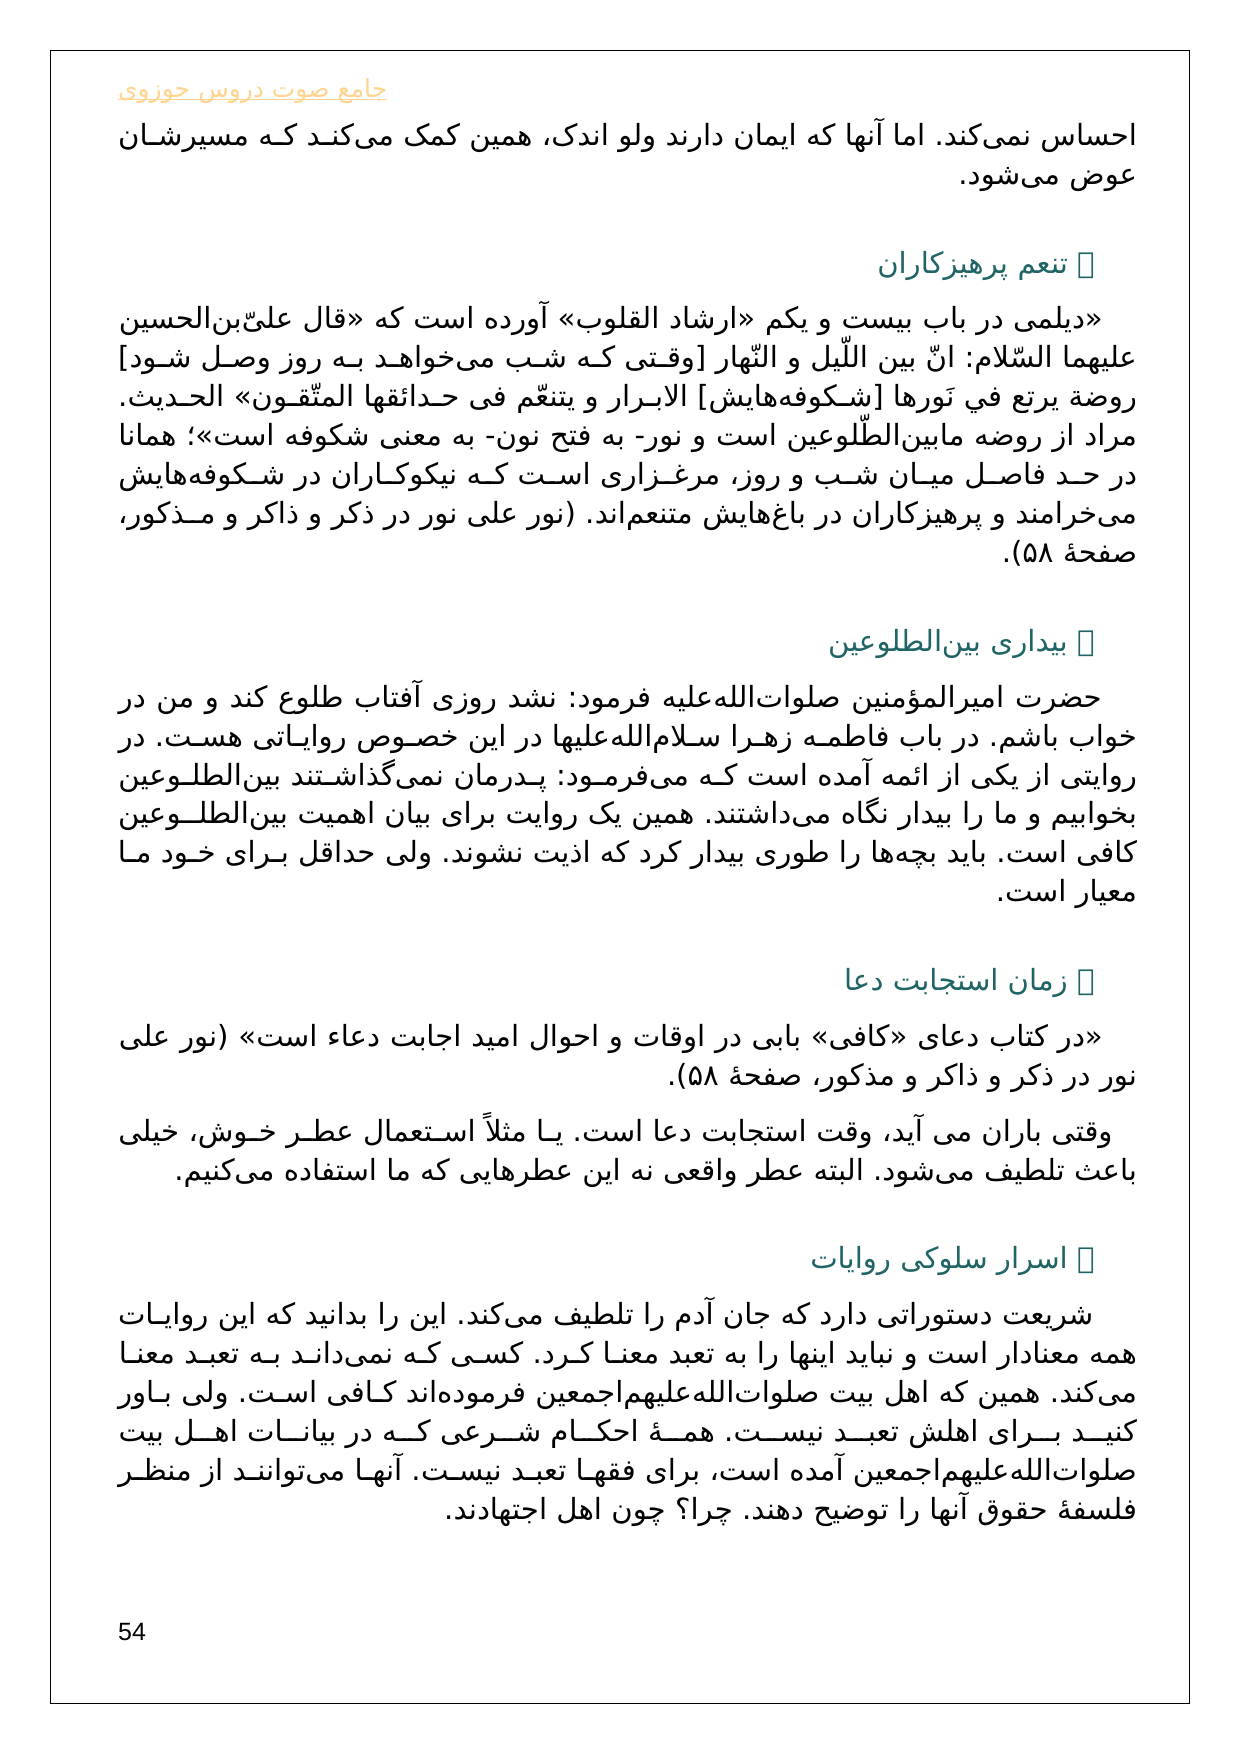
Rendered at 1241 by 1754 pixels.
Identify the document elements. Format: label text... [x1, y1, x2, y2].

text 🔵 بیداری بین‌الطلوعین [118, 624, 1119, 658]
text «ديلمى در باب بيست و يكم «ارشاد القلوب» آورده است كه «قال علىّ‌بن‌الحسين عليهما السّلام: انّ بين اللّيل و النّهار [وقتی که شب می‌خواهد به روز وصل شود] روضة يرتع في نَورها [شکوفه‌هایش] الابرار و يتنعّم فى حدائقها المتّقون» الحديث. مراد از روضه مابين‌الطّلوعين است و نور- به فتح نون- به معنى شكوفه است»؛ همانا در حد فاصل میان شب و روز، مرغزاری است که نیکوکاران در شکوفه‌هایش می‌خرامند و پرهیزکاران در باغ‌هایش متنعم‌اند. (نور على نور در ذكر و ذاكر و مذكور، صفحۀ ۵۸). [118, 302, 1137, 569]
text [118, 118, 1137, 191]
text شریعت دستوراتی دارد که جان آدم را تلطیف می‌کند. این را بدانید که این روایات همه معنادار است و نباید اینها را به تعبد معنا کرد. کسی که نمی‌داند به تعبد معنا می‌کند. همین که اهل بیت صلوات‌الله‌علیهم‌اجمعین فرموده‌اند کافی است. ولی باور کنید برای اهلش تعبد نیست. همۀ احکام شرعی که در بیانات اهل بیت صلوات‌الله‌علیهم‌اجمعین آمده است، برای فقها تعبد نیست. آنها می‌توانند از منظر فلسفۀ حقوق آنها را توضیح دهند. چرا؟ چون اهل اجتهادند. [118, 1297, 1137, 1526]
text 🔵 اسرار سلوکی روایات [118, 1242, 1119, 1276]
text وقتی باران می آید، وقت استجابت دعا است. یا مثلاً استعمال عطر خوش، خیلی باعث تلطیف می‌شود. البته عطر واقعی نه این عطرهایی که ما استفاده می‌کنیم. [118, 1114, 1137, 1187]
text 🔵 زمان استجابت دعا [118, 964, 1119, 998]
text «در كتاب دعاى «كافى» بابى در اوقات و احوال اميد اجابت دعاء است» (نور على نور در ذكر و ذاكر و مذكور، صفحۀ ۵۸). [118, 1019, 1137, 1092]
text 🔵 تنعم پرهیزکاران [118, 246, 1119, 280]
text حضرت امیرالمؤمنین صلوات‌الله‌علیه فرمود: نشد روزی آفتاب طلوع کند و من در خواب باشم. در باب فاطمه زهرا سلام‌الله‌علیها در این خصوص روایاتی هست. در روایتی از یکی از ائمه آمده است که می‌فرمود: پدرمان نمی‌گذاشتند بین‌الطلوعین بخوابیم و ما را بیدار نگاه می‌داشتند. همین یک روایت برای بیان اهمیت بین‌الطلوعین کافی است. باید بچه‌ها را طوری بیدار کرد که اذیت نشوند. ولی حداقل برای خود ما معیار است. [118, 680, 1137, 909]
